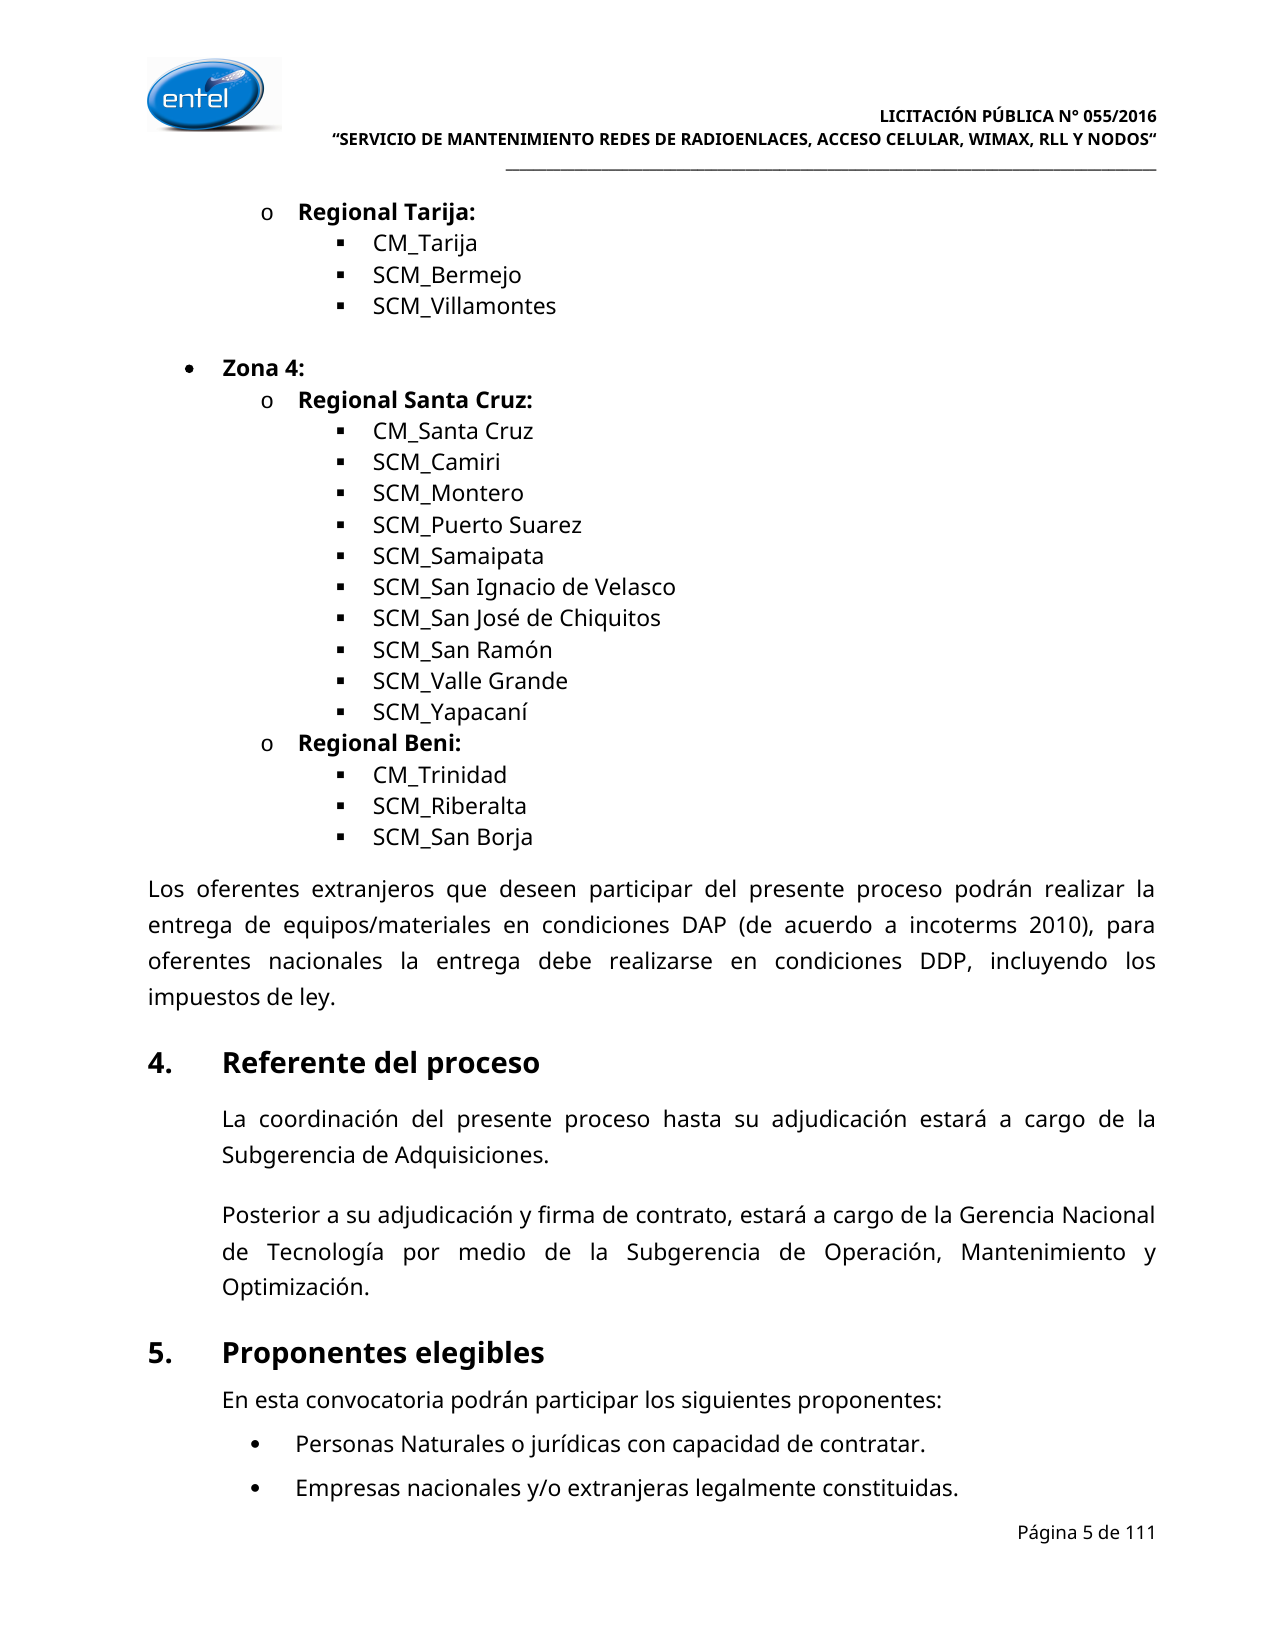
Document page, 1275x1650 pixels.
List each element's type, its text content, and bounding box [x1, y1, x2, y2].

list SCM_San Ignacio de Velasco [335, 571, 1157, 602]
list Personas Naturales o jurídicas con capacidad de contratar. [207, 1428, 1157, 1459]
list SCM_Valle Grande [335, 665, 1157, 696]
list SCM_Riberalta [335, 790, 1157, 821]
list SCM_Villamontes [335, 290, 1157, 321]
list Posterior a su adjudicación y firma de contrato, estará a cargo de la Gerencia Nacional de Tecnología por medio de la Subgerencia de Operación, Mantenimiento y Optimización. [222, 1199, 1157, 1303]
list CM_Santa Cruz [335, 415, 1157, 446]
list Proponentes elegibles [148, 1332, 1157, 1372]
list Zona 4: [185, 352, 1157, 383]
list CM_Tarija [335, 227, 1157, 258]
list SCM_Camiri [335, 446, 1157, 477]
list SCM_San Borja [335, 821, 1157, 852]
text En esta convocatoria podrán participar los siguientes proponentes: [207, 1384, 1157, 1416]
picture [147, 57, 282, 132]
list SCM_Puerto Suarez [335, 509, 1157, 540]
list SCM_San José de Chiquitos [335, 602, 1157, 634]
list La coordinación del presente proceso hasta su adjudicación estará a cargo de la Subgerencia de Adquisiciones. [222, 1103, 1157, 1170]
list Los oferentes extranjeros que deseen participar del presente proceso podrán realizar la entrega de equipos/materiales en condiciones DAP (de acuerdo a incoterms 2010), para oferentes nacionales la entrega debe realizarse en condiciones DDP, incluyendo los impuestos de ley. [148, 873, 1157, 1012]
list Empresas nacionales y/o extranjeras legalmente constituidas. [207, 1472, 1157, 1503]
list SCM_Samaipata [335, 540, 1157, 571]
list Referente del proceso [148, 1042, 1157, 1082]
list Regional Tarija: [260, 196, 1157, 227]
list Regional Beni: [260, 727, 1157, 759]
list SCM_Yapacaní [335, 696, 1157, 727]
list Regional Santa Cruz: [260, 383, 1157, 415]
list SCM_San Ramón [335, 634, 1157, 665]
list SCM_Montero [335, 477, 1157, 509]
list CM_Trinidad [335, 759, 1157, 790]
list SCM_Bermejo [335, 258, 1157, 290]
